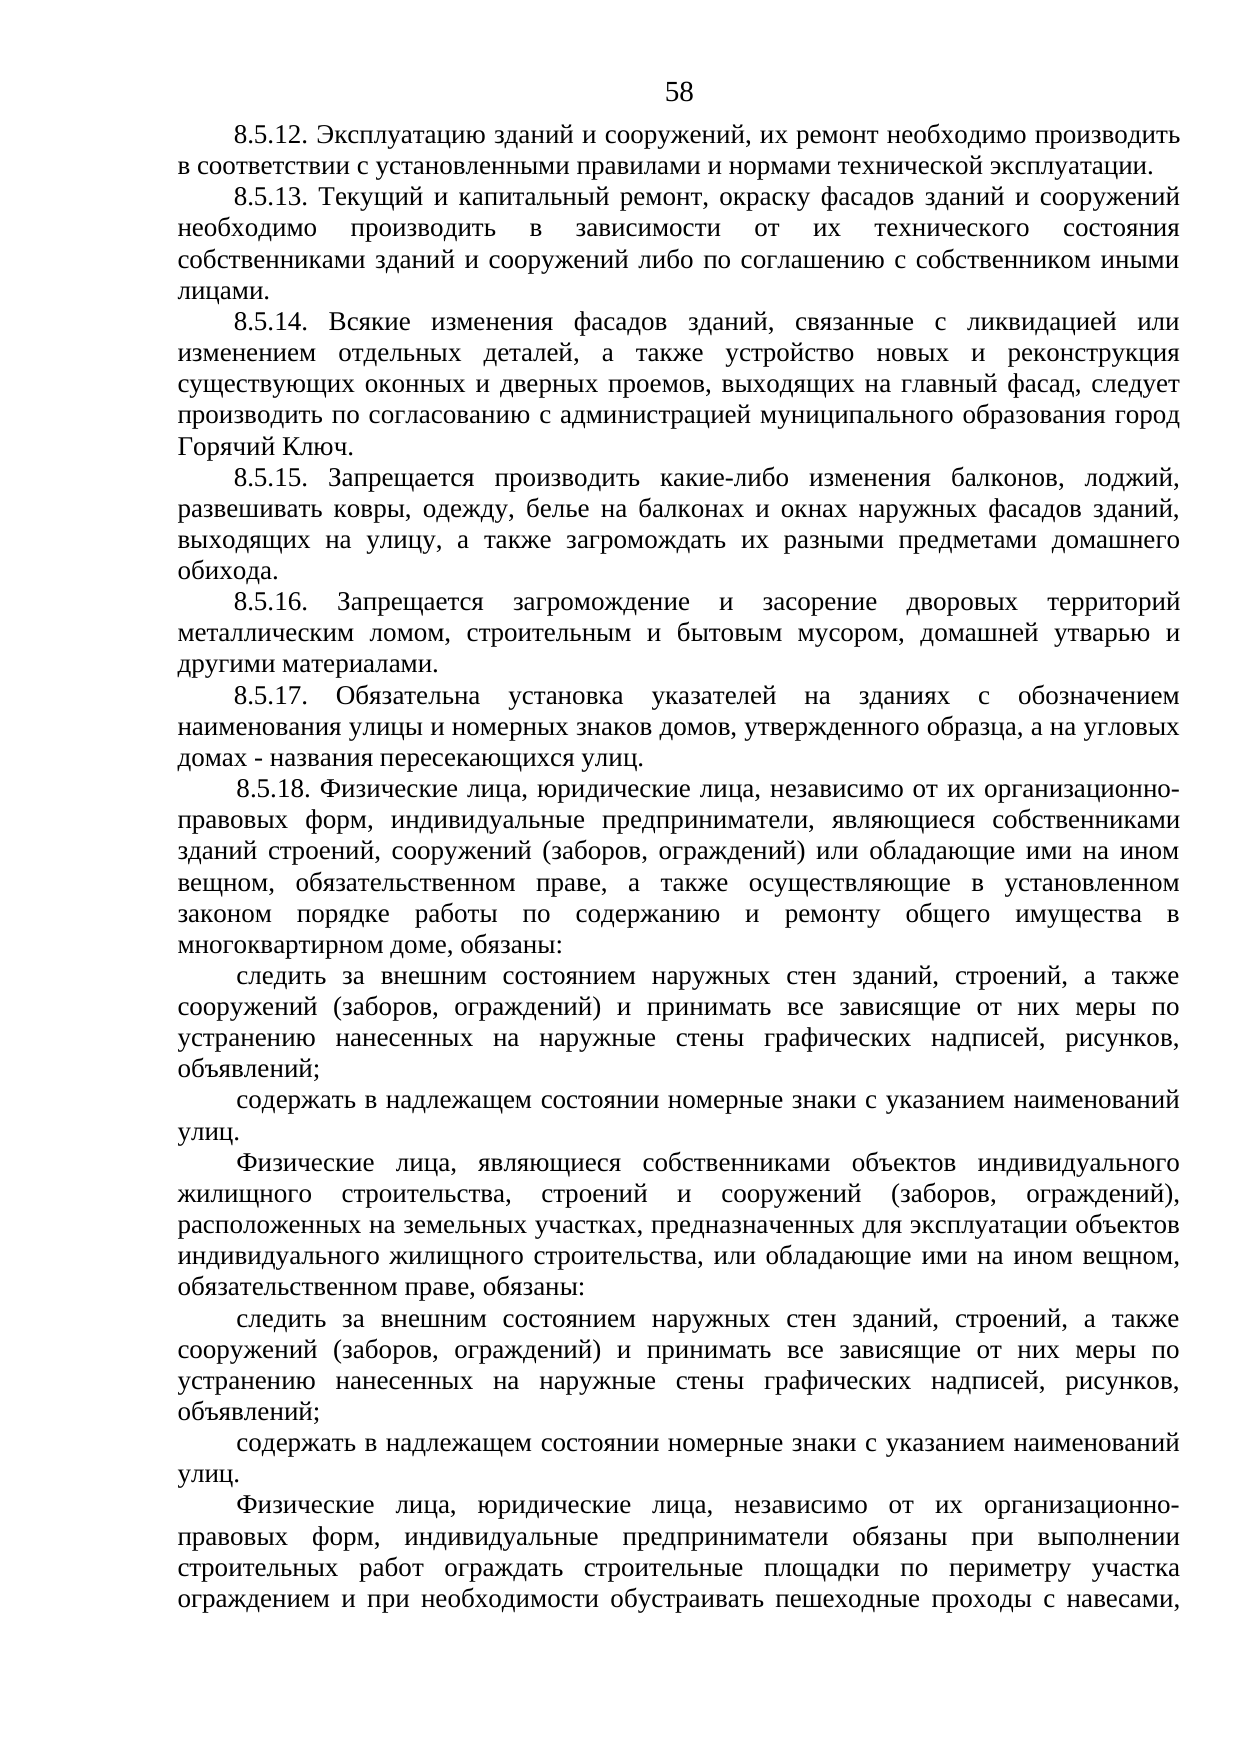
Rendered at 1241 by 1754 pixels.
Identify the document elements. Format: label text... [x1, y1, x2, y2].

text Физические лица, являющиеся собственниками объектов индивидуального жилищного строительства, строений и сооружений (заборов, ограждений), расположенных на земельных участках, предназначенных для эксплуатации объектов индивидуального жилищного строительства, или обладающие ими на ином вещном, обязательственном праве, обязаны: [177, 1146, 1181, 1302]
text содержать в надлежащем состоянии номерные знаки с указанием наименований улиц. [177, 1426, 1181, 1488]
text 8.5.16. Запрещается загромождение и засорение дворовых территорий металлическим ломом, строительным и бытовым мусором, домашней утварью и другими материалами. [177, 585, 1181, 679]
text 8.5.15. Запрещается производить какие-либо изменения балконов, лоджий, развешивать ковры, одежду, белье на балконах и окнах наружных фасадов зданий, выходящих на улицу, а также загромождать их разными предметами домашнего обихода. [177, 461, 1181, 585]
text следить за внешним состоянием наружных стен зданий, строений, а также сооружений (заборов, ограждений) и принимать все зависящие от них меры по устранению нанесенных на наружные стены графических надписей, рисунков, объявлений; [177, 1302, 1181, 1426]
text следить за внешним состоянием наружных стен зданий, строений, а также сооружений (заборов, ограждений) и принимать все зависящие от них меры по устранению нанесенных на наружные стены графических надписей, рисунков, объявлений; [177, 959, 1181, 1084]
text 8.5.12. Эксплуатацию зданий и сооружений, их ремонт необходимо производить в соответствии с установленными правилами и нормами технической эксплуатации. [177, 118, 1181, 180]
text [177, 1488, 1181, 1613]
text 8.5.14. Всякие изменения фасадов зданий, связанные с ликвидацией или изменением отдельных деталей, а также устройство новых и реконструкция существующих оконных и дверных проемов, выходящих на главный фасад, следует производить по согласованию с администрацией муниципального образования город Горячий Ключ. [177, 305, 1181, 461]
text содержать в надлежащем состоянии номерные знаки с указанием наименований улиц. [177, 1084, 1181, 1146]
text 8.5.18. Физические лица, юридические лица, независимо от их организационно-правовых форм, индивидуальные предприниматели, являющиеся собственниками зданий строений, сооружений (заборов, ограждений) или обладающие ими на ином вещном, обязательственном праве, а также осуществляющие в установленном законом порядке работы по содержанию и ремонту общего имущества в многоквартирном доме, обязаны: [177, 772, 1181, 959]
text 8.5.13. Текущий и капитальный ремонт, окраску фасадов зданий и сооружений необходимо производить в зависимости от их технического состояния собственниками зданий и сооружений либо по соглашению с собственником иными лицами. [177, 180, 1181, 305]
text 8.5.17. Обязательна установка указателей на зданиях с обозначением наименования улицы и номерных знаков домов, утвержденного образца, а на угловых домах - названия пересекающихся улиц. [177, 679, 1181, 772]
